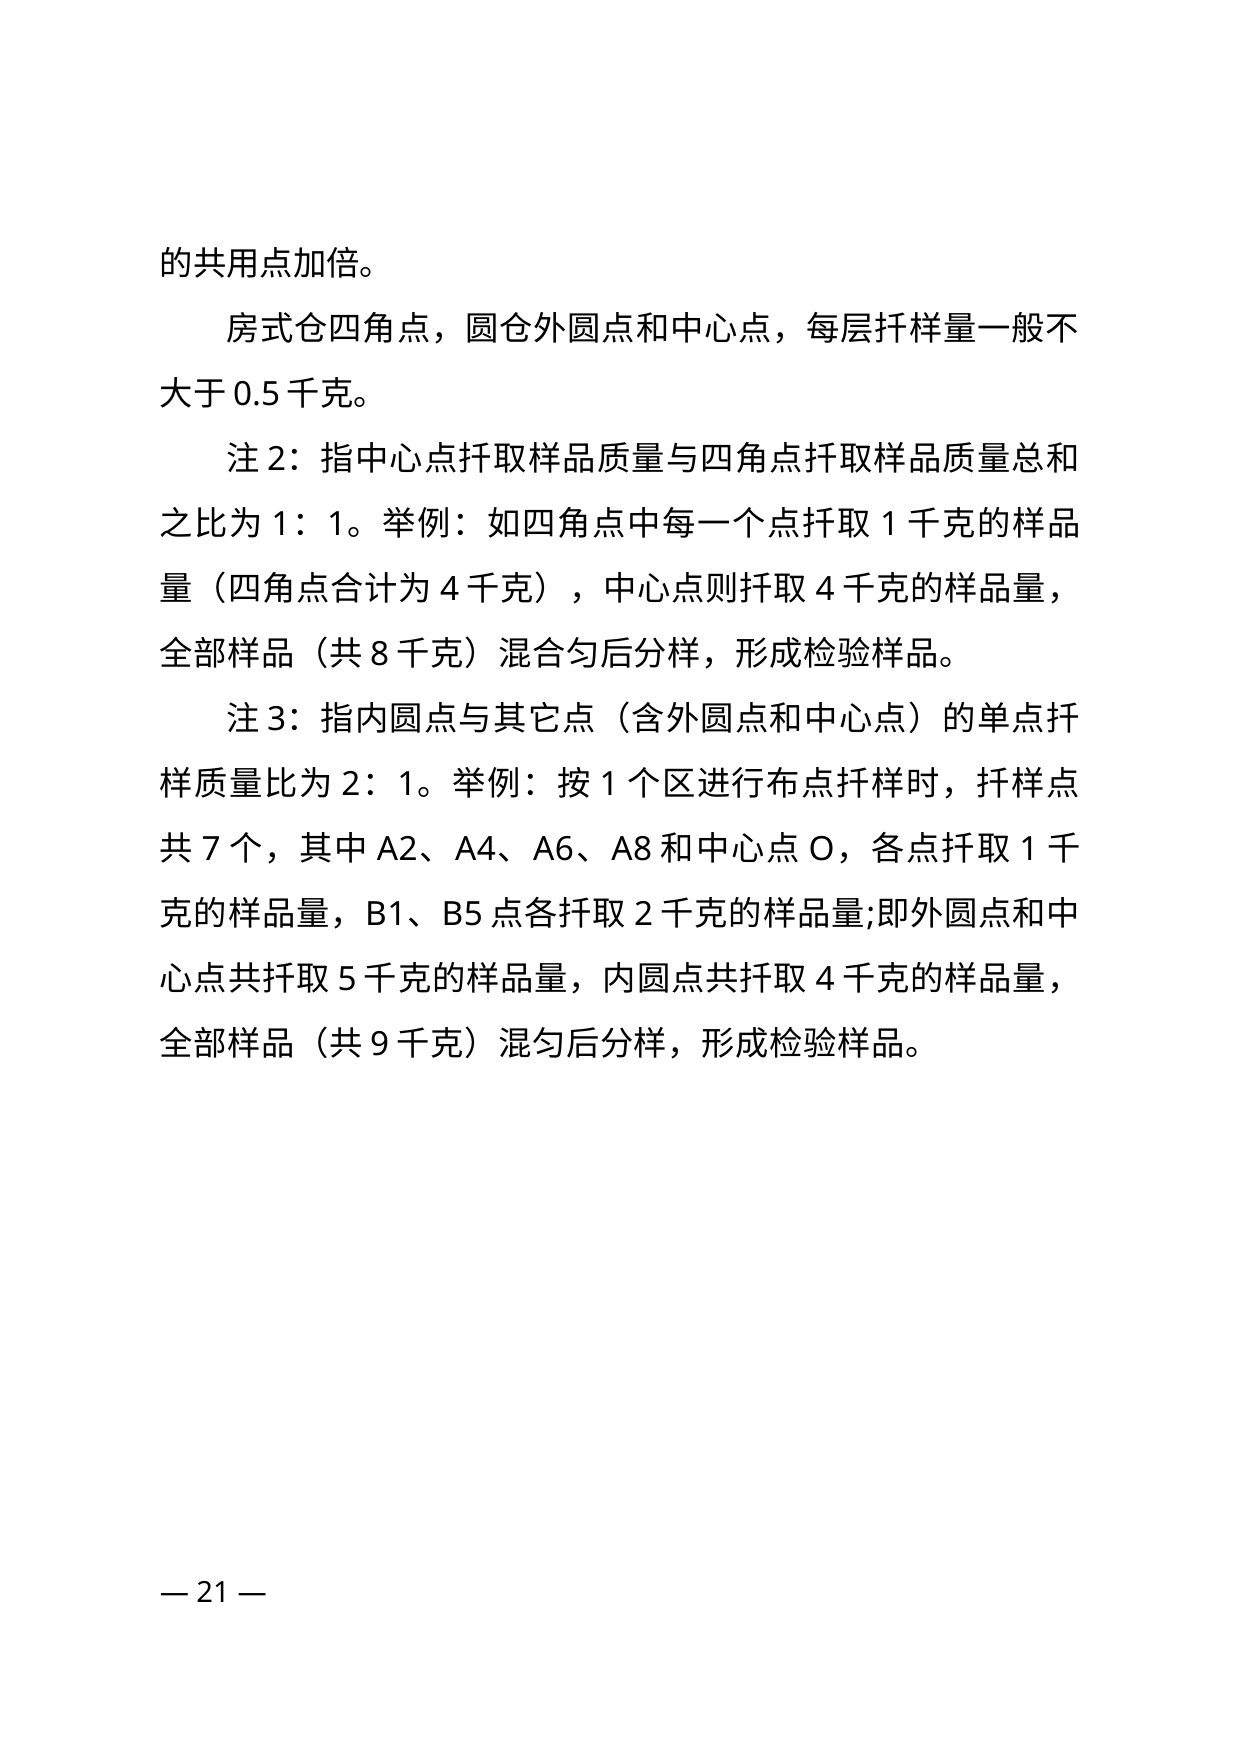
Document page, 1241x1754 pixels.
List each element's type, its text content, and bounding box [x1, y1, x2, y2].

text 房式仓四角点，圆仓外圆点和中心点，每层扦样量一般不大于0.5千克。 [159, 294, 1081, 424]
text 注2：指中心点扦取样品质量与四角点扦取样品质量总和之比为1：1。举例：如四角点中每一个点扦取1千克的样品量（四角点合计为4千克），中心点则扦取4千克的样品量，全部样品（共8千克）混合匀后分样，形成检验样品。 [159, 424, 1081, 684]
text 注3：指内圆点与其它点（含外圆点和中心点）的单点扦样质量比为2：1。举例：按1个区进行布点扦样时，扦样点共7个，其中A2、A4、A6、A8和中心点O，各点扦取1千克的样品量，B1、B5点各扦取2千克的样品量;即外圆点和中心点共扦取5千克的样品量，内圆点共扦取4千克的样品量，全部样品（共9千克）混匀后分样，形成检验样品。 [159, 684, 1081, 1074]
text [159, 229, 1081, 294]
